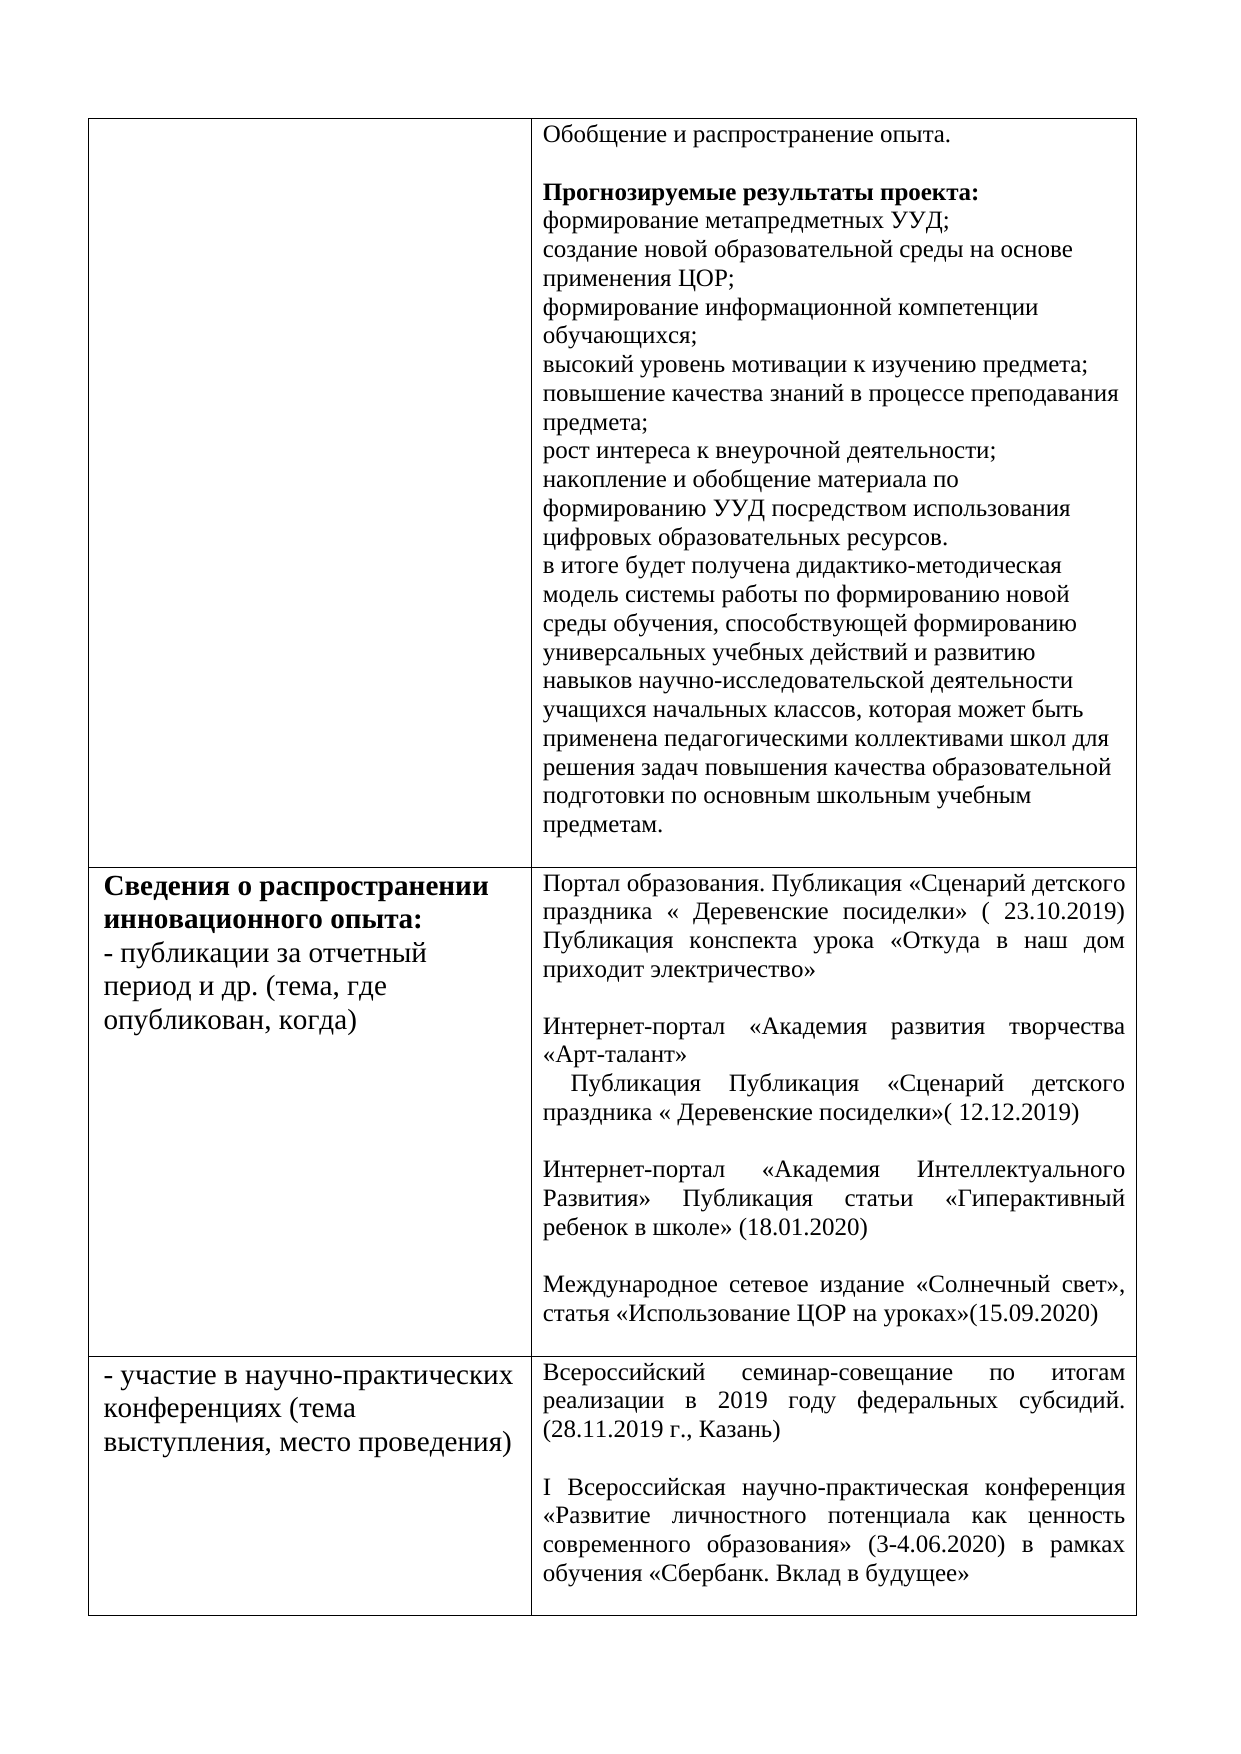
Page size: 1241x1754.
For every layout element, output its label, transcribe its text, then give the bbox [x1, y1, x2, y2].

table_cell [89, 119, 531, 867]
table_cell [532, 1357, 1136, 1615]
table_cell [89, 1357, 531, 1615]
table_cell Портал образования. Публикация «Сценарий детского праздника « Деревенские посиделки» ( 23.10.2019) Публикация конспекта урока «Откуда в наш дом приходит электричество» Интернет-портал «Академия развития творчества «Арт-талант» Публикация Публикация «Сценарий детского праздника « Деревенские посиделки»( 12.12.2019) Интернет-портал «Академия Интеллектуального Развития» Публикация статьи «Гиперактивный ребенок в школе» (18.01.2020) Международное сетевое издание «Солнечный свет», статья «Использование ЦОР на уроках»(15.09.2020) [532, 868, 1136, 1356]
table_cell Сведения о распространении инновационного опыта: - публикации за отчетный период и др. (тема, где опубликован, когда) [89, 868, 531, 1356]
